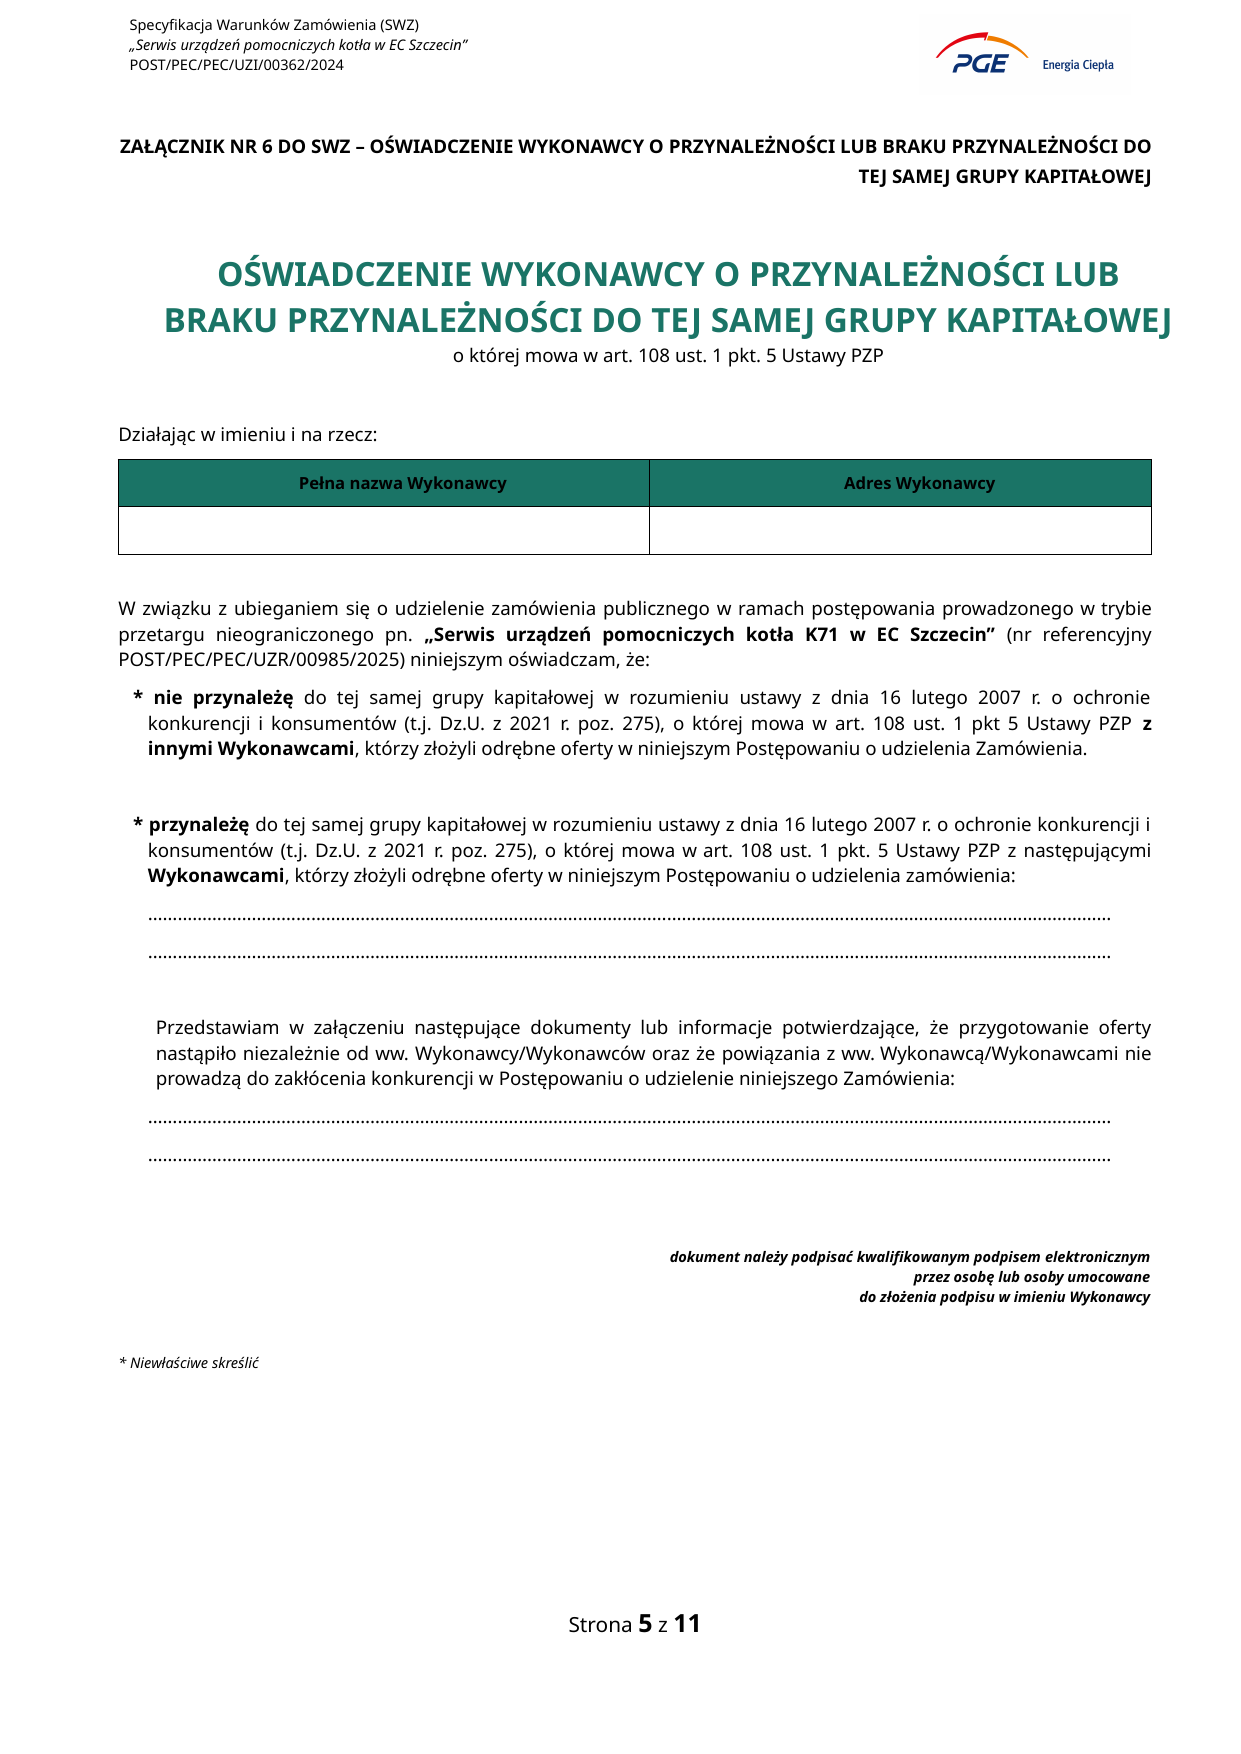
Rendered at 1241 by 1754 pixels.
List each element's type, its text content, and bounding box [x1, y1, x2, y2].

table_cell [119, 507, 649, 553]
subtitle W związku z ubieganiem się o udzielenie zamówienia publicznego w ramach postępowania prowadzonego w trybie przetargu nieograniczonego pn. „Serwis urządzeń pomocniczych kotła K71 w EC Szczecin” (nr referencyjny POST/PEC/PEC/UZR/00985/2025) niniejszym oświadczam, że: [118, 595, 1152, 672]
subtitle dokument należy podpisać kwalifikowanym podpisem elektronicznym [156, 1247, 1152, 1266]
subtitle o której mowa w art. 108 ust. 1 pkt. 5 Ustawy PZP [155, 342, 1181, 367]
subtitle OŚWIADCZENIE WYKONAWCY O PRZYNALEŻNOŚCI LUB BRAKU PRZYNALEŻNOŚCI DO TEJ SAMEJ GRUPY KAPITAŁOWEJ [155, 251, 1181, 342]
subtitle Przedstawiam w załączeniu następujące dokumenty lub informacje potwierdzające, że przygotowanie oferty nastąpiło niezależnie od ww. Wykonawcy/Wykonawców oraz że powiązania z ww. Wykonawcą/Wykonawcami nie prowadzą do zakłócenia konkurencji w Postępowaniu o udzielenie niniejszego Zamówienia: [156, 1015, 1152, 1091]
subtitle …………………………………………………………………………………………………………………………………………………………………………… [148, 1104, 1152, 1129]
subtitle przez osobę lub osoby umocowane [156, 1266, 1152, 1286]
subtitle * Niewłaściwe skreślić [118, 1353, 1181, 1373]
subtitle Działając w imieniu i na rzecz: [118, 421, 1181, 446]
table_cell [650, 507, 1151, 553]
subtitle do złożenia podpisu w imieniu Wykonawcy [156, 1286, 1152, 1306]
subtitle * przynależę do tej samej grupy kapitałowej w rozumieniu ustawy z dnia 16 lutego 2007 r. o ochronie konkurencji i konsumentów (t.j. Dz.U. z 2021 r. poz. 275), o której mowa w art. 108 ust. 1 pkt. 5 Ustawy PZP z następującymi Wykonawcami, którzy złożyli odrębne oferty w niniejszym Postępowaniu o udzielenia zamówienia: [133, 812, 1152, 888]
picture [918, 14, 1131, 95]
subtitle …………………………………………………………………………………………………………………………………………………………………………… [148, 901, 1152, 926]
subtitle …………………………………………………………………………………………………………………………………………………………………………… [148, 939, 1152, 964]
text ZAŁĄCZNIK NR 6 DO SWZ – Oświadczenie wykonawcy O PRZYNALEŻNOŚCI LUB BRAKU PRZYNALEŻNOŚCI DO TEJ SAMEJ GRUPY KAPITAŁOWEJ [118, 133, 1152, 189]
table_header Adres Wykonawcy [650, 460, 1151, 506]
subtitle * nie przynależę do tej samej grupy kapitałowej w rozumieniu ustawy z dnia 16 lutego 2007 r. o ochronie konkurencji i konsumentów (t.j. Dz.U. z 2021 r. poz. 275), o której mowa w art. 108 ust. 1 pkt 5 Ustawy PZP z innymi Wykonawcami, którzy złożyli odrębne oferty w niniejszym Postępowaniu o udzielenia Zamówienia. [133, 684, 1152, 761]
table_header Pełna nazwa Wykonawcy [119, 460, 649, 506]
subtitle …………………………………………………………………………………………………………………………………………………………………………… [148, 1142, 1152, 1167]
